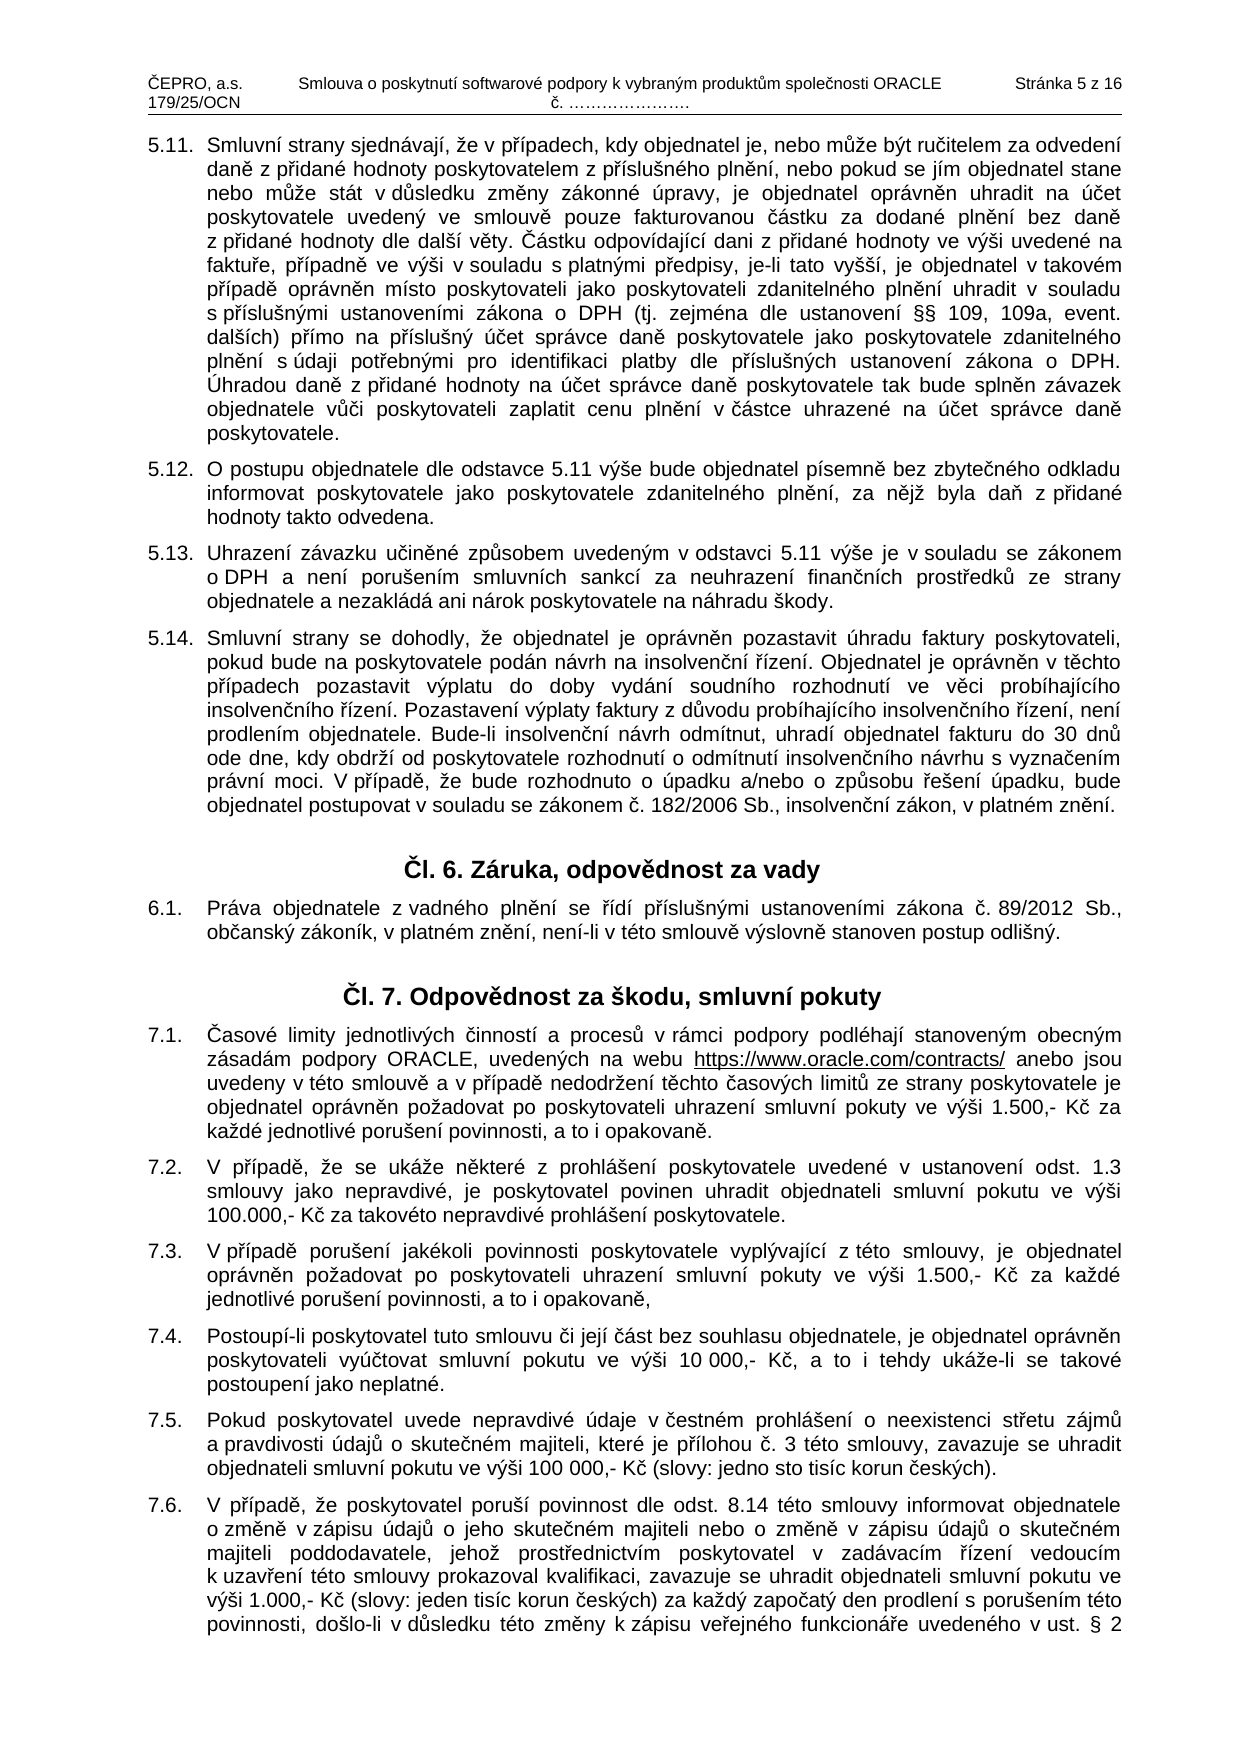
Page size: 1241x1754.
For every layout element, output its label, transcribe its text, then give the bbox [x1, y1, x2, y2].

text V případě, že se ukáže některé z prohlášení poskytovatele uvedené v ustanovení odst. 1.3 smlouvy jako nepravdivé, je poskytovatel povinen uhradit objednateli smluvní pokutu ve výši 100.000,- Kč za takovéto nepravdivé prohlášení poskytovatele. [148, 1155, 1122, 1227]
text Pokud poskytovatel uvede nepravdivé údaje v čestném prohlášení o neexistenci střetu zájmů a pravdivosti údajů o skutečném majiteli, které je přílohou č. 3 této smlouvy, zavazuje se uhradit objednateli smluvní pokutu ve výši 100 000,- Kč (slovy: jedno sto tisíc korun českých). [148, 1408, 1122, 1480]
text V případě porušení jakékoli povinnosti poskytovatele vyplývající z této smlouvy, je objednatel oprávněn požadovat po poskytovateli uhrazení smluvní pokuty ve výši 1.500,- Kč za každé jednotlivé porušení povinnosti, a to i opakovaně, [148, 1239, 1122, 1311]
list Smluvní strany sjednávají, že v případech, kdy objednatel je, nebo může být ručitelem za odvedení daně z přidané hodnoty poskytovatelem z příslušného plnění, nebo pokud se jím objednatel stane nebo může stát v důsledku změny zákonné úpravy, je objednatel oprávněn uhradit na účet poskytovatele uvedený ve smlouvě pouze fakturovanou částku za dodané plnění bez daně z přidané hodnoty dle další věty. Částku odpovídající dani z přidané hodnoty ve výši uvedené na faktuře, případně ve výši v souladu s platnými předpisy, je-li tato vyšší, je objednatel v takovém případě oprávněn místo poskytovateli jako poskytovateli zdanitelného plnění uhradit v souladu s příslušnými ustanoveními zákona o DPH (tj. zejména dle ustanovení §§ 109, 109a, event. dalších) přímo na příslušný účet správce daně poskytovatele jako poskytovatele zdanitelného plnění s údaji potřebnými pro identifikaci platby dle příslušných ustanovení zákona o DPH. Úhradou daně z přidané hodnoty na účet správce daně poskytovatele tak bude splněn závazek objednatele vůči poskytovateli zaplatit cenu plnění v částce uhrazené na účet správce daně poskytovatele. [148, 133, 1122, 444]
list Uhrazení závazku učiněné způsobem uvedeným v odstavci 5.11 výše je v souladu se zákonem o DPH a není porušením smluvních sankcí za neuhrazení finančních prostředků ze strany objednatele a nezakládá ani nárok poskytovatele na náhradu škody. [148, 541, 1122, 613]
text Postoupí-li poskytovatel tuto smlouvu či její část bez souhlasu objednatele, je objednatel oprávněn poskytovateli vyúčtovat smluvní pokutu ve výši 10 000,- Kč, a to i tehdy ukáže-li se takové postoupení jako neplatné. [148, 1324, 1122, 1396]
list O postupu objednatele dle odstavce 5.11 výše bude objednatel písemně bez zbytečného odkladu informovat poskytovatele jako poskytovatele zdanitelného plnění, za nějž byla daň z přidané hodnoty takto odvedena. [148, 457, 1122, 529]
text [148, 1492, 1122, 1636]
text Práva objednatele z vadného plnění se řídí příslušnými ustanoveními zákona č. 89/2012 Sb., občanský zákoník, v platném znění, není-li v této smlouvě výslovně stanoven postup odlišný. [148, 896, 1122, 944]
list Odpovědnost za škodu, smluvní pokuty [102, 981, 1122, 1010]
text Časové limity jednotlivých činností a procesů v rámci podpory podléhají stanoveným obecným zásadám podpory ORACLE, uvedených na webu https://www.oracle.com/contracts/ anebo jsou uvedeny v této smlouvě a v případě nedodržení těchto časových limitů ze strany poskytovatele je objednatel oprávněn požadovat po poskytovateli uhrazení smluvní pokuty ve výši 1.500,- Kč za každé jednotlivé porušení povinnosti, a to i opakovaně. [148, 1023, 1122, 1142]
list Smluvní strany se dohodly, že objednatel je oprávněn pozastavit úhradu faktury poskytovateli, pokud bude na poskytovatele podán návrh na insolvenční řízení. Objednatel je oprávněn v těchto případech pozastavit výplatu do doby vydání soudního rozhodnutí ve věci probíhajícího insolvenčního řízení. Pozastavení výplaty faktury z důvodu probíhajícího insolvenčního řízení, není prodlením objednatele. Bude-li insolvenční návrh odmítnut, uhradí objednatel fakturu do 30 dnů ode dne, kdy obdrží od poskytovatele rozhodnutí o odmítnutí insolvenčního návrhu s vyznačením právní moci. V případě, že bude rozhodnuto o úpadku a/nebo o způsobu řešení úpadku, bude objednatel postupovat v souladu se zákonem č. 182/2006 Sb., insolvenční zákon, v platném znění. [148, 626, 1122, 817]
list Záruka, odpovědnost za vady [102, 855, 1122, 883]
